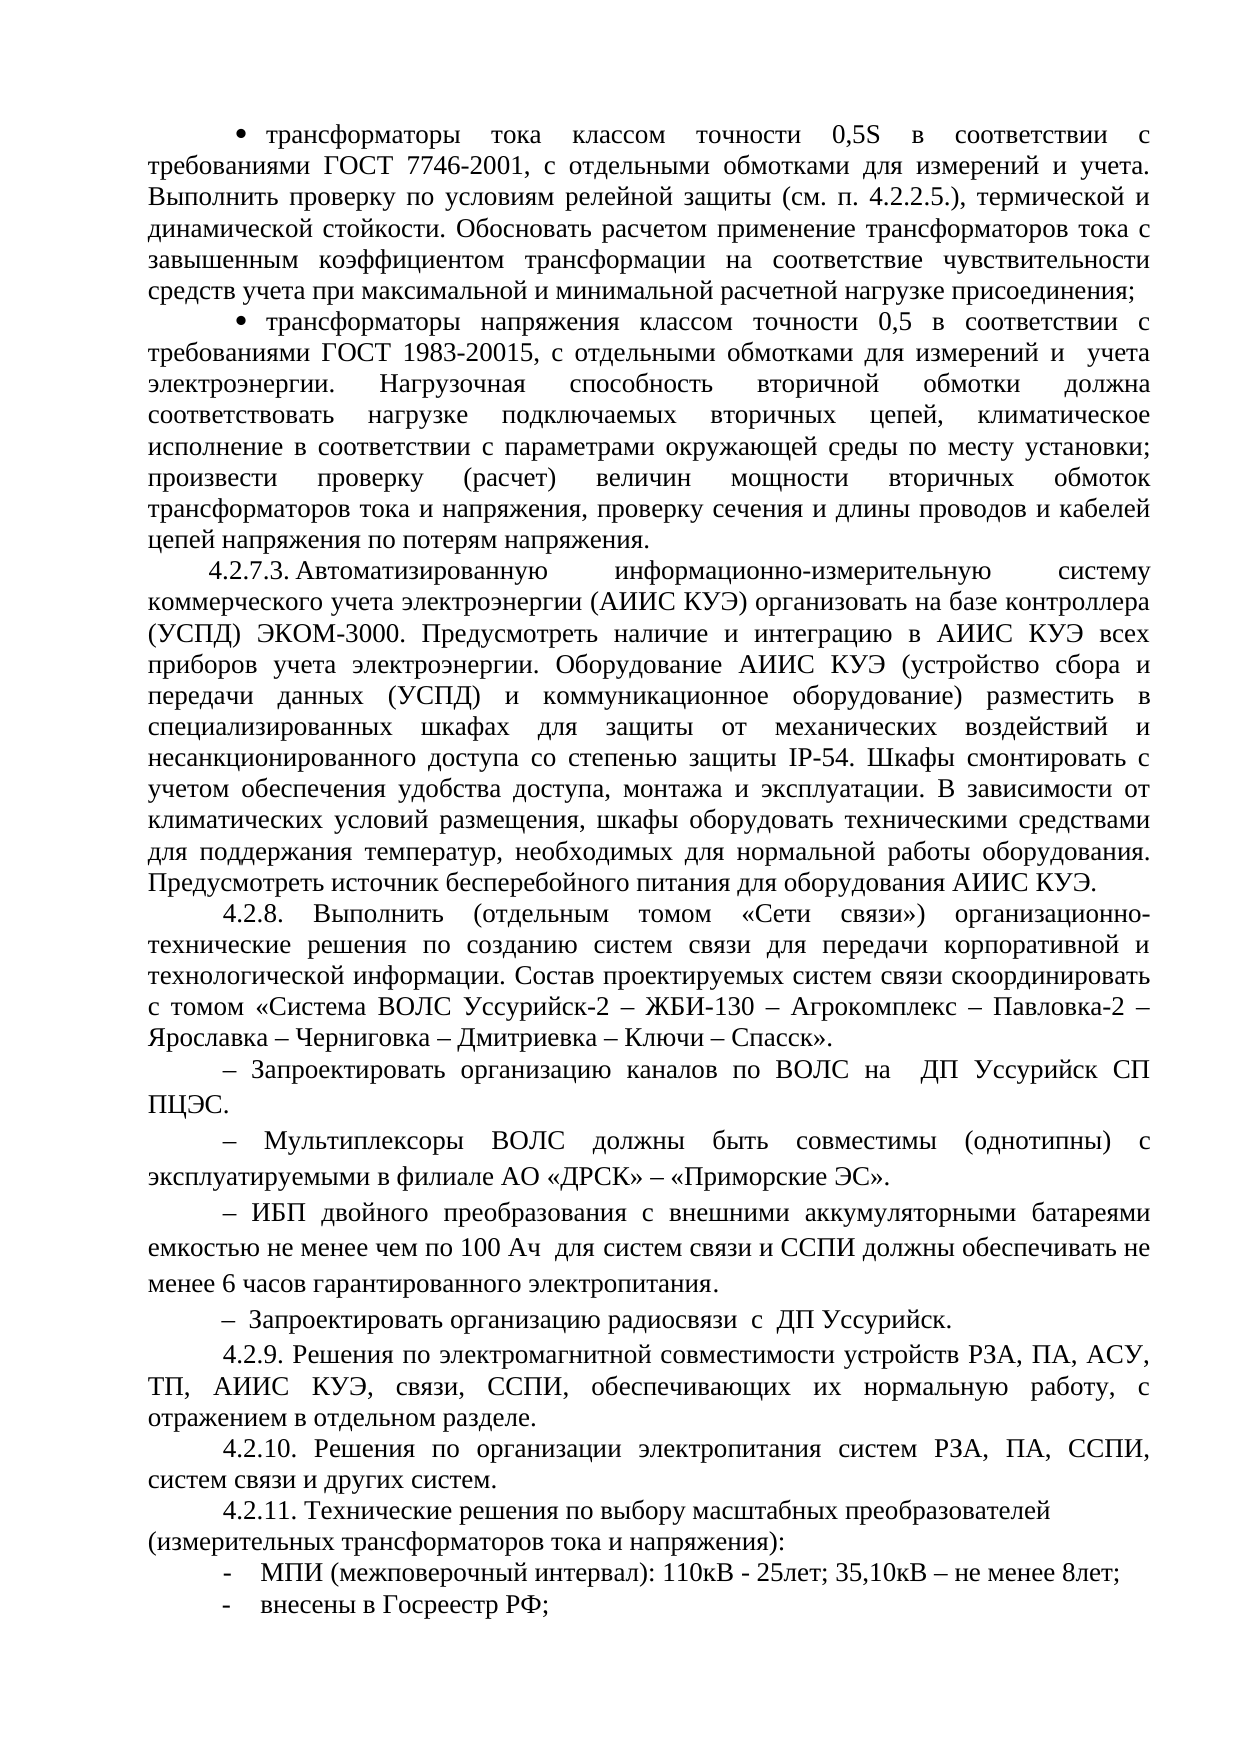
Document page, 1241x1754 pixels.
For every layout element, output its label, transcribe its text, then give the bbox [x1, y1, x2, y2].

list внесены в Госреестр РФ; [148, 1588, 1152, 1619]
text 4.2.9. Решения по электромагнитной совместимости устройств РЗА, ПА, АСУ, ТП, АИИС КУЭ, связи, ССПИ, обеспечивающих их нормальную работу, с отражением в отдельном разделе. [148, 1338, 1152, 1432]
text 4.2.8. Выполнить (отдельным томом «Сети связи») организационно-технические решения по созданию систем связи для передачи корпоративной и технологической информации. Состав проектируемых систем связи скоординировать с томом «Система ВОЛС Уссурийск-2 – ЖБИ-130 – Агрокомплекс – Павловка-2 – Ярославка – Черниговка – Дмитриевка – Ключи – Спасск». [148, 897, 1152, 1053]
text 4.2.10. Решения по организации электропитания систем РЗА, ПА, ССПИ, систем связи и других систем. [148, 1432, 1152, 1494]
text – ИБП двойного преобразования с внешними аккумуляторными батареями емкостью не менее чем по 100 Ач для систем связи и ССПИ должны обеспечивать не менее 6 часов гарантированного электропитания. [148, 1196, 1152, 1298]
list трансформаторы тока классом точности 0,5S в соответствии с требованиями ГОСТ 7746-2001, с отдельными обмотками для измерений и учета. Выполнить проверку по условиям релейной защиты (см. п. 4.2.2.5.), термической и динамической стойкости. Обосновать расчетом применение трансформаторов тока с завышенным коэффициентом трансформации на соответствие чувствительности средств учета при максимальной и минимальной расчетной нагрузке присоединения; [148, 118, 1152, 305]
list трансформаторы напряжения классом точности 0,5 в соответствии с требованиями ГОСТ 1983-20015, с отдельными обмотками для измерений и учета электроэнергии. Нагрузочная способность вторичной обмотки должна соответствовать нагрузке подключаемых вторичных цепей, климатическое исполнение в соответствии с параметрами окружающей среды по месту установки; произвести проверку (расчет) величин мощности вторичных обмоток трансформаторов тока и напряжения, проверку сечения и длины проводов и кабелей цепей напряжения по потерям напряжения. [148, 305, 1152, 554]
text – Запроектировать организацию радиосвязи с ДП Уссурийск. [221, 1303, 1152, 1334]
text 4.2.7.3. Автоматизированную информационно-измерительную систему коммерческого учета электроэнергии (АИИС КУЭ) организовать на базе контроллера (УСПД) ЭКОМ-3000. Предусмотреть наличие и интеграцию в АИИС КУЭ всех приборов учета электроэнергии. Оборудование АИИС КУЭ (устройство сбора и передачи данных (УСПД) и коммуникационное оборудование) разместить в специализированных шкафах для защиты от механических воздействий и несанкционированного доступа со степенью защиты IP-54. Шкафы смонтировать с учетом обеспечения удобства доступа, монтажа и эксплуатации. В зависимости от климатических условий размещения, шкафы оборудовать техническими средствами для поддержания температур, необходимых для нормальной работы оборудования. Предусмотреть источник бесперебойного питания для оборудования АИИС КУЭ. [148, 554, 1152, 897]
text 4.2.11. Технические решения по выбору масштабных преобразователей (измерительных трансформаторов тока и напряжения): [148, 1494, 1152, 1557]
list МПИ (межповерочный интервал): 110кВ - 25лет; 35,10кВ – не менее 8лет; [223, 1557, 1152, 1588]
text – Запроектировать организацию каналов по ВОЛС на ДП Уссурийск СП ПЦЭС. [148, 1053, 1152, 1119]
text – Мультиплексоры ВОЛС должны быть совместимы (однотипны) с эксплуатируемыми в филиале АО «ДРСК» – «Приморские ЭС». [148, 1124, 1152, 1191]
